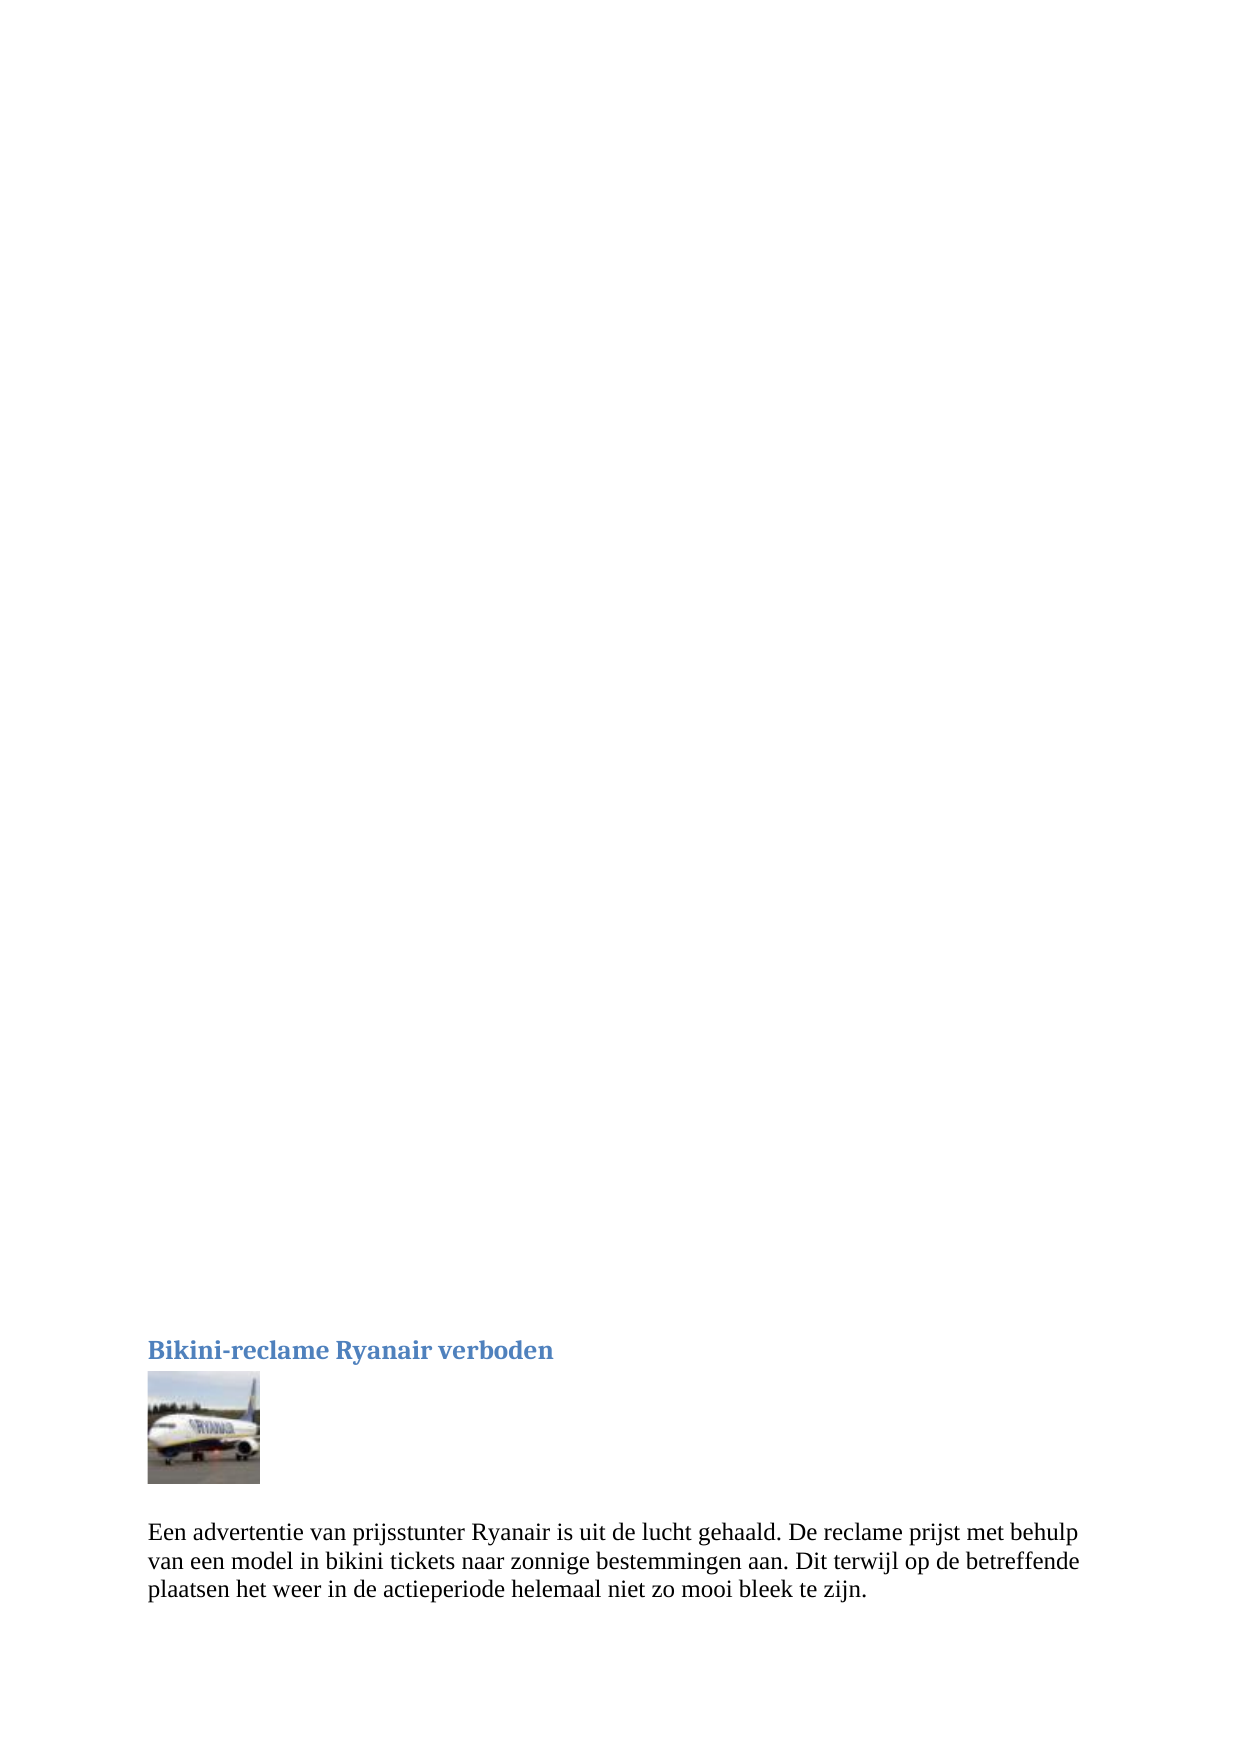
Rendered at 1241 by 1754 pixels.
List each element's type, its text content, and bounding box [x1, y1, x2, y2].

text Een advertentie van prijsstunter Ryanair is uit de lucht gehaald. De reclame prijst met behulp van een model in bikini tickets naar zonnige bestemmingen aan. Dit terwijl op de betreffende plaatsen het weer in de actieperiode helemaal niet zo mooi bleek te zijn. [148, 1517, 1093, 1603]
subtitle Bikini-reclame Ryanair verboden [148, 1335, 1093, 1367]
picture [147, 1371, 260, 1484]
